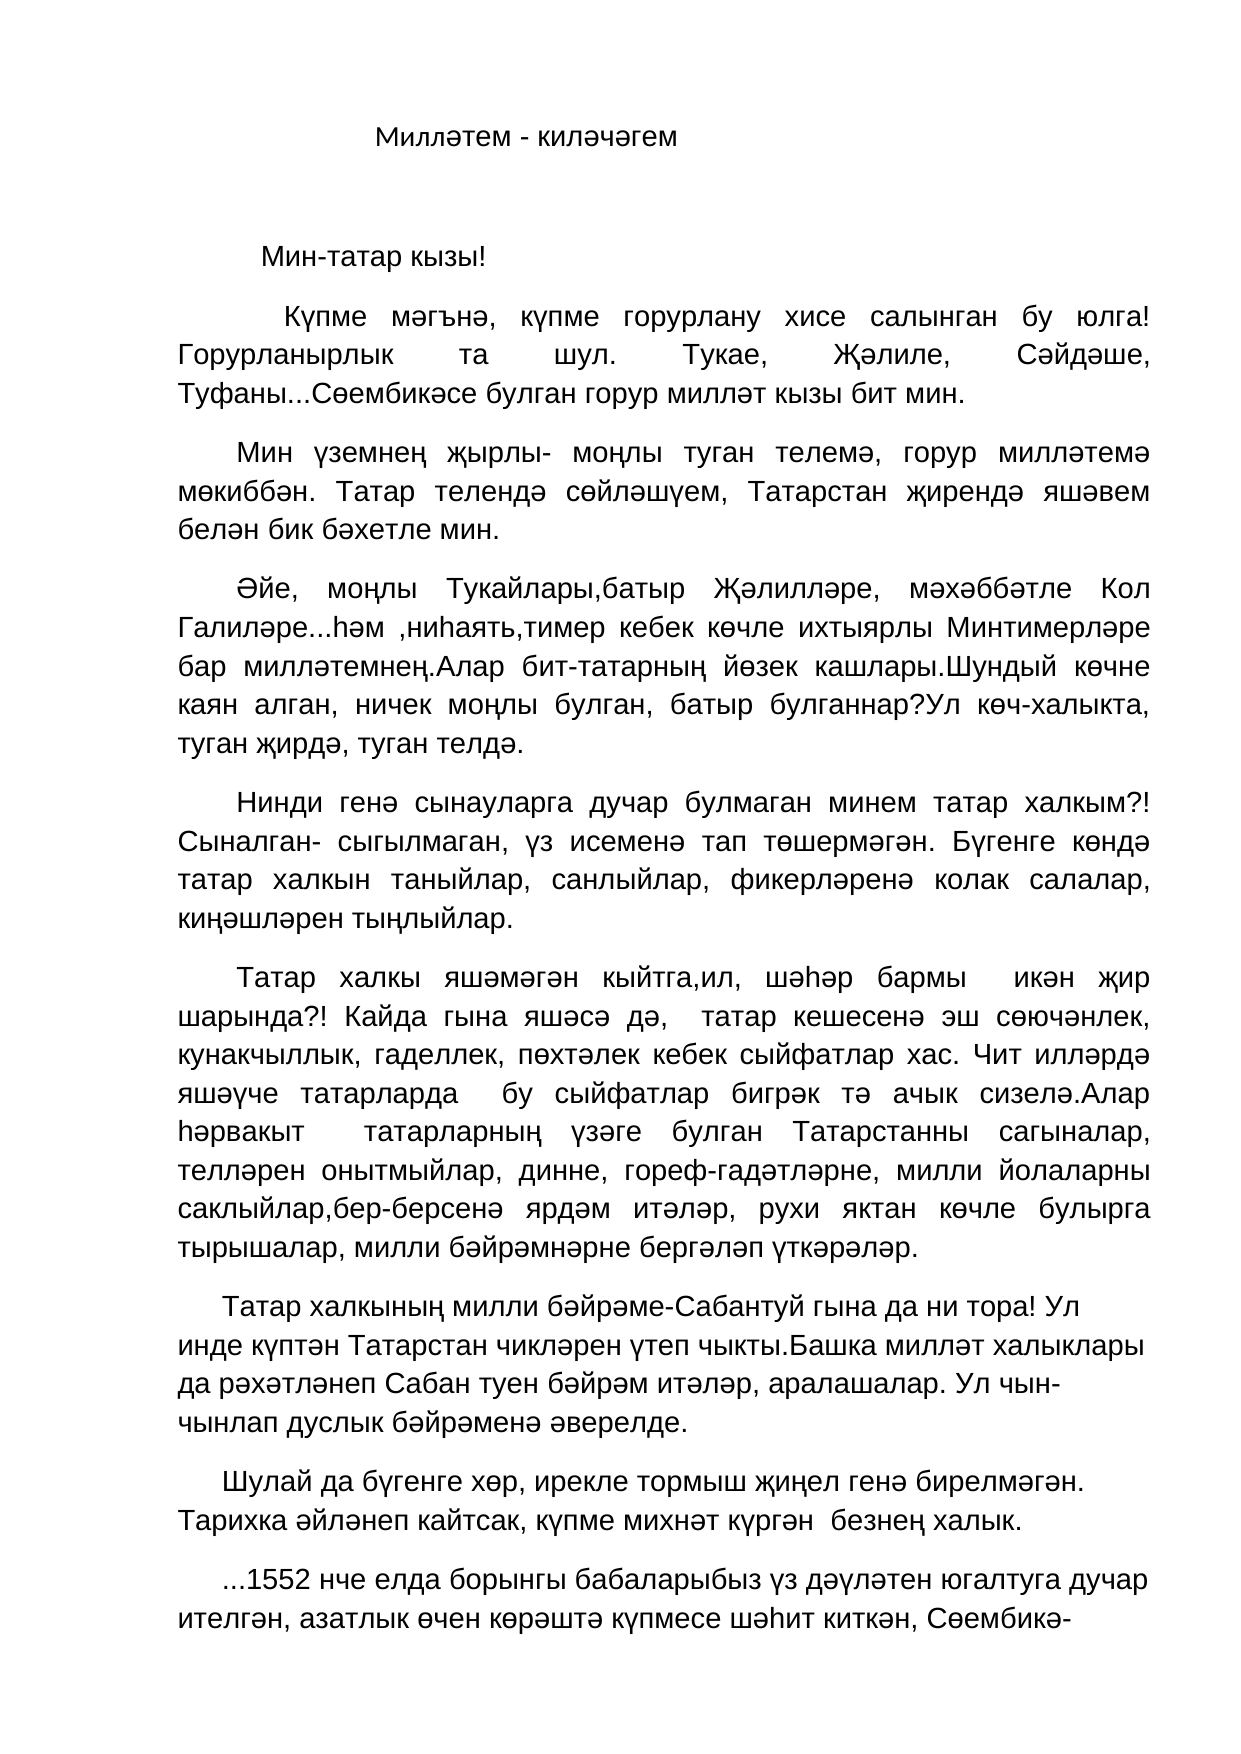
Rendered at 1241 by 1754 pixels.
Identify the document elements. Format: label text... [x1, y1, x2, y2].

text Милләтем - киләчәгем [177, 118, 1152, 154]
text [177, 1562, 1152, 1634]
text Татар халкының милли бәйрәме-Сабантуй гына да ни тора! Ул инде күптән Татарстан чикләрен үтеп чыкты.Башка милләт халыклары да рәхәтләнеп Сабан туен бәйрәм итәләр, аралашалар. Ул чын-чынлап дуслык бәйрәменә әверелде. [177, 1289, 1152, 1438]
text Нинди генә сынауларга дучар булмаган минем татар халкым?! Сыналган- сыгылмаган, үз исеменә тап төшермәгән. Бүгенге көндә татар халкын таныйлар, санлыйлар, фикерләренә колак салалар, киңәшләрен тыңлыйлар. [177, 785, 1152, 934]
text Мин-татар кызы! [177, 239, 1152, 273]
text Татар халкы яшәмәгән кыйтга,ил, шәһәр бармы икән җир шарында?! Кайда гына яшәсә дә, татар кешесенә эш сөючәнлек, кунакчыллык, гаделлек, пөхтәлек кебек сыйфатлар хас. Чит илләрдә яшәүче татарларда бу сыйфатлар бигрәк тә ачык сизелә.Алар һәрвакыт татарларның үзәге булган Татарстанны сагыналар, телләрен онытмыйлар, динне, гореф-гадәтләрне, милли йолаларны саклыйлар,бер-берсенә ярдәм итәләр, рухи яктан көчле булырга тырышалар, милли бәйрәмнәрне бергәләп үткәрәләр. [177, 960, 1152, 1263]
text Шулай да бүгенге хөр, ирекле тормыш җиңел генә бирелмәгән. Тарихка әйләнеп кайтсак, күпме михнәт күргән безнең халык. [177, 1464, 1152, 1536]
text Мин үземнең җырлы- моңлы туган телемә, горур милләтемә мөкиббән. Татар телендә сөйләшүем, Татарстан җирендә яшәвем белән бик бәхетле мин. [177, 435, 1152, 546]
text Күпме мәгънә, күпме горурлану хисе салынган бу юлга! Горурланырлык та шул. Тукае, Җәлиле, Сәйдәше, Туфаны...Сөембикәсе булган горур милләт кызы бит мин. [177, 299, 1152, 409]
text Әйе, моңлы Тукайлары,батыр Җәлилләре, мәхәббәтле Кол Галиләре...һәм ,ниһаять,тимер кебек көчле ихтыярлы Минтимерләре бар милләтемнең.Алар бит-татарның йөзек кашлары.Шундый көчне каян алган, ничек моңлы булган, батыр булганнар?Ул көч-халыкта, туган җирдә, туган телдә. [177, 572, 1152, 759]
